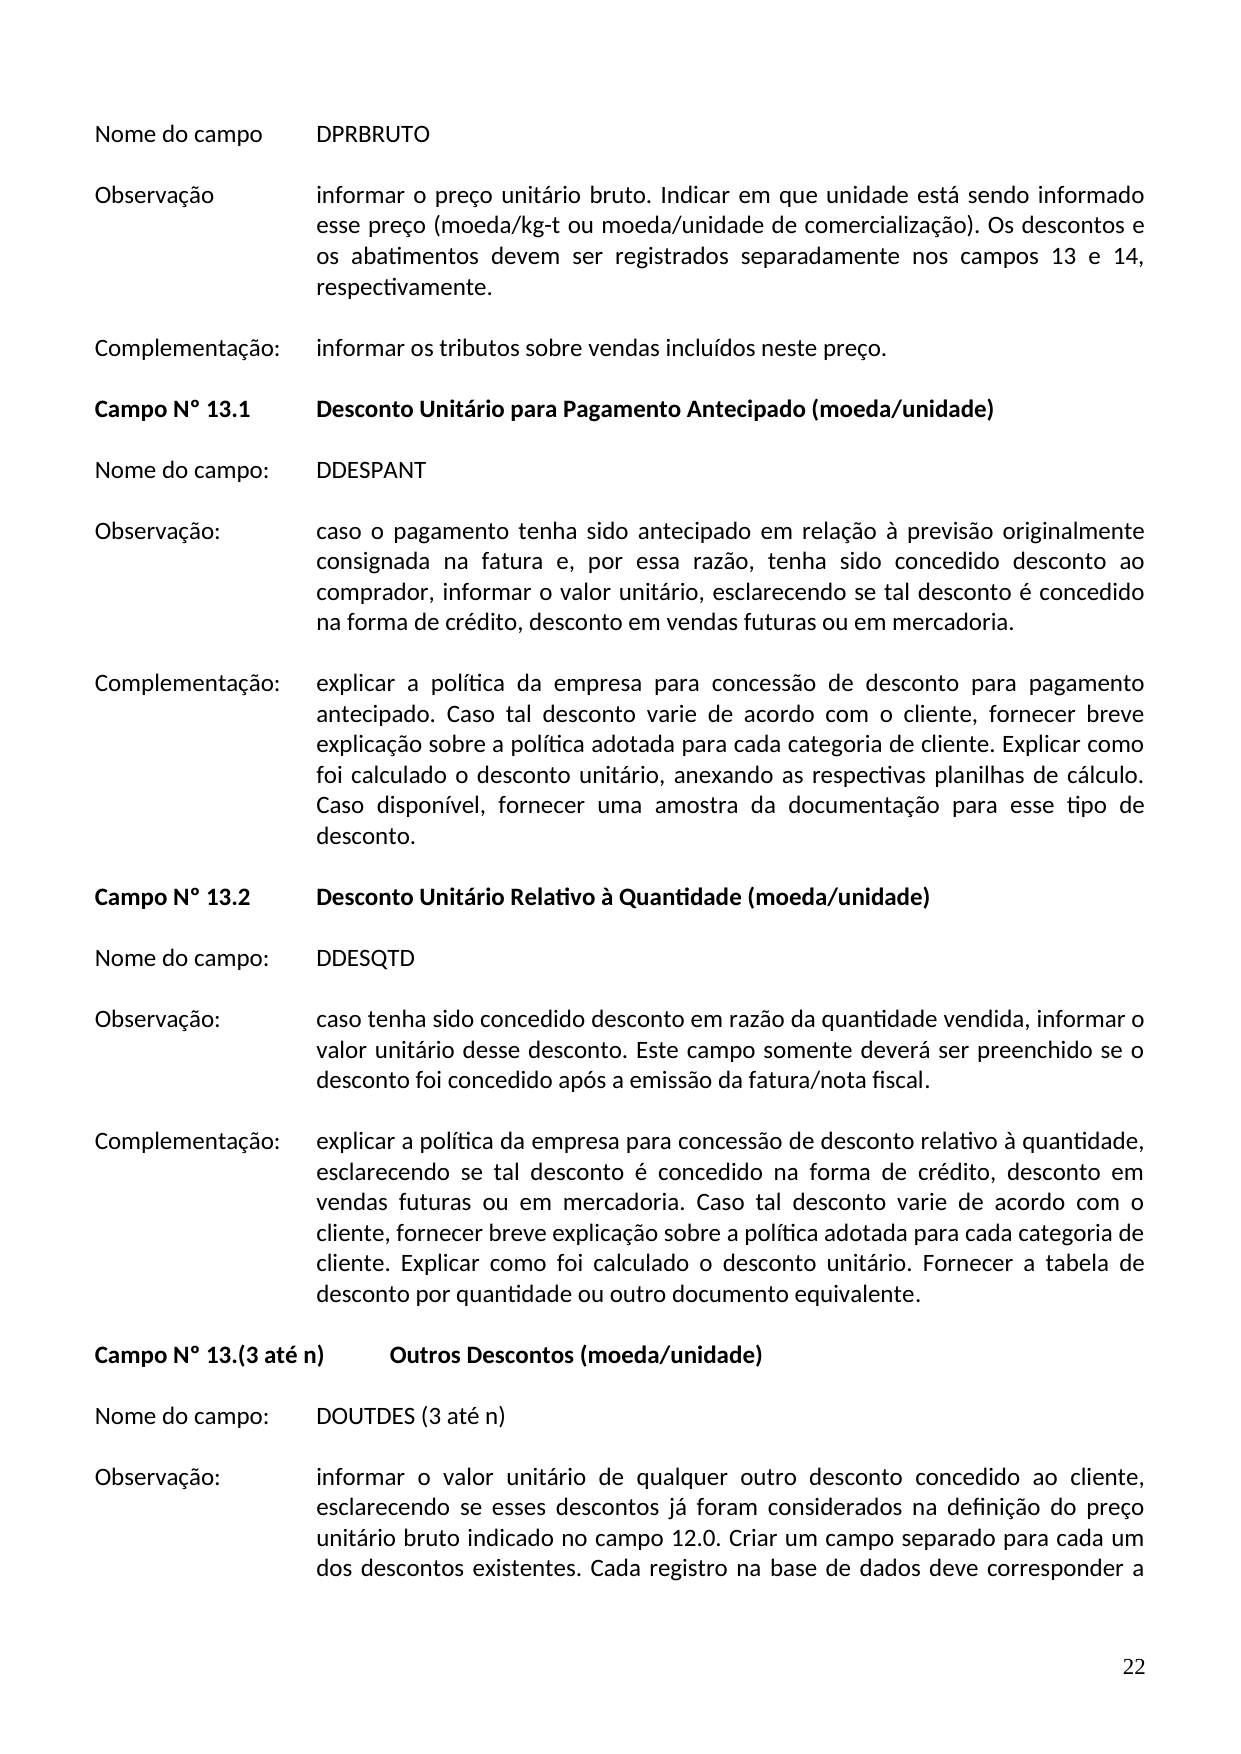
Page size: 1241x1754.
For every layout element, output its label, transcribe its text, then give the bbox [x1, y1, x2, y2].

text Campo Nº 13.2 Desconto Unitário Relativo à Quantidade (moeda/unidade) [94, 881, 1146, 912]
text Nome do campo DPRBRUTO [94, 118, 1146, 149]
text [94, 1461, 1146, 1583]
text Complementação: informar os tributos sobre vendas incluídos neste preço. [94, 332, 1146, 362]
text Campo Nº 13.(3 até n) Outros Descontos (moeda/unidade) [94, 1339, 1146, 1369]
text Complementação: explicar a política da empresa para concessão de desconto relativo à quantidade, esclarecendo se tal desconto é concedido na forma de crédito, desconto em vendas futuras ou em mercadoria. Caso tal desconto varie de acordo com o cliente, fornecer breve explicação sobre a política adotada para cada categoria de cliente. Explicar como foi calculado o desconto unitário. Fornecer a tabela de desconto por quantidade ou outro documento equivalente. [94, 1125, 1146, 1308]
text Observação: caso o pagamento tenha sido antecipado em relação à previsão originalmente consignada na fatura e, por essa razão, tenha sido concedido desconto ao comprador, informar o valor unitário, esclarecendo se tal desconto é concedido na forma de crédito, desconto em vendas futuras ou em mercadoria. [94, 515, 1146, 637]
text Observação: caso tenha sido concedido desconto em razão da quantidade vendida, informar o valor unitário desse desconto. Este campo somente deverá ser preenchido se o desconto foi concedido após a emissão da fatura/nota fiscal. [94, 1003, 1146, 1095]
text Nome do campo: DOUTDES (3 até n) [94, 1400, 1146, 1431]
text Complementação: explicar a política da empresa para concessão de desconto para pagamento antecipado. Caso tal desconto varie de acordo com o cliente, fornecer breve explicação sobre a política adotada para cada categoria de cliente. Explicar como foi calculado o desconto unitário, anexando as respectivas planilhas de cálculo. Caso disponível, fornecer uma amostra da documentação para esse tipo de desconto. [94, 667, 1146, 851]
text Nome do campo: DDESPANT [94, 454, 1146, 484]
text Observação informar o preço unitário bruto. Indicar em que unidade está sendo informado esse preço (moeda/kg-t ou moeda/unidade de comercialização). Os descontos e os abatimentos devem ser registrados separadamente nos campos 13 e 14, respectivamente. [94, 179, 1146, 301]
text Campo Nº 13.1 Desconto Unitário para Pagamento Antecipado (moeda/unidade) [94, 393, 1146, 423]
text Nome do campo: DDESQTD [94, 942, 1146, 973]
